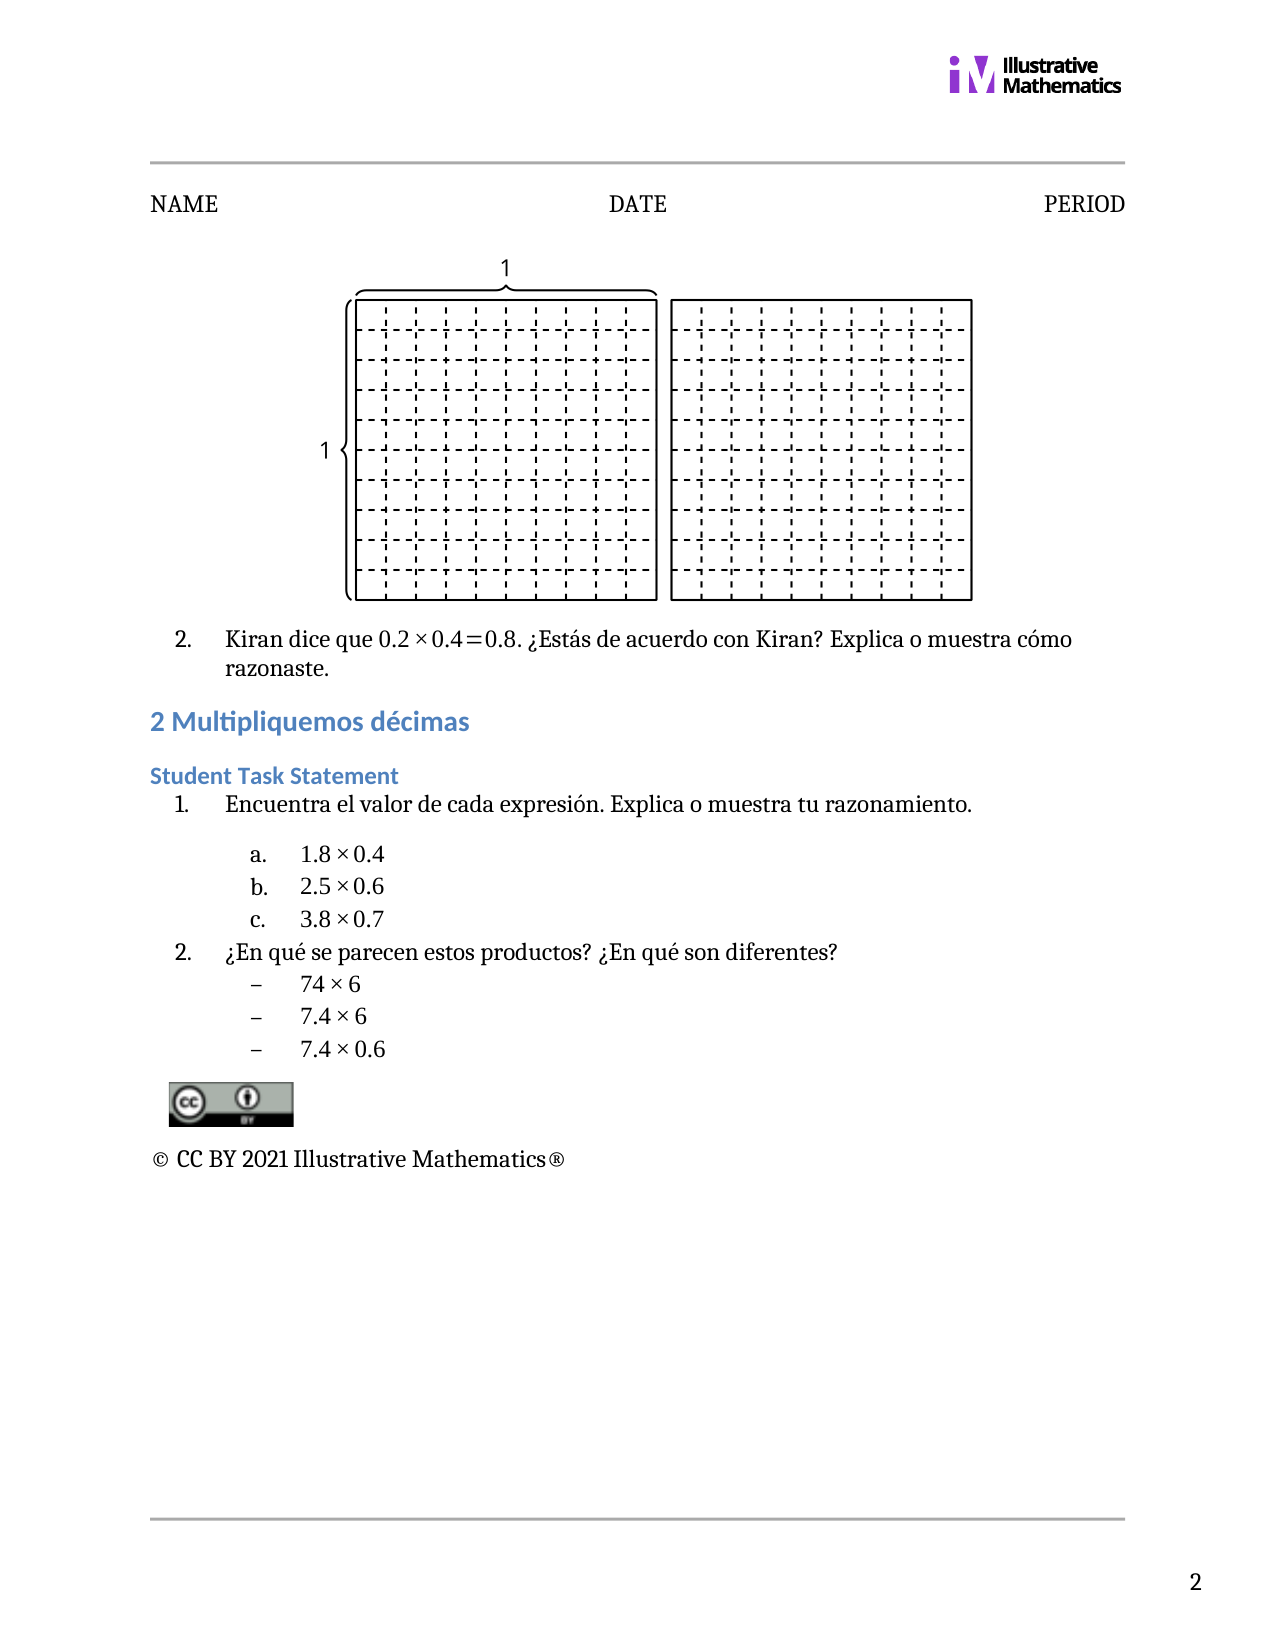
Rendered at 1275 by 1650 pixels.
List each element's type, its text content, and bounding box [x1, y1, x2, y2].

list Encuentra el valor de cada expresión. Explica o muestra tu razonamiento. [175, 790, 1125, 819]
list ¿En qué se parecen estos productos? ¿En qué son diferentes? [175, 937, 1125, 966]
picture [949, 55, 1121, 93]
picture [318, 247, 979, 615]
picture [168, 1082, 294, 1127]
list Kiran dice que . ¿Estás de acuerdo con Kiran? Explica o muestra cómo razonaste. [175, 625, 1125, 682]
text © CC BY 2021 Illustrative Mathematics® [150, 1145, 1125, 1174]
subtitle 2 Multipliquemos décimas [150, 703, 1125, 739]
subtitle Student Task Statement [150, 760, 1125, 790]
